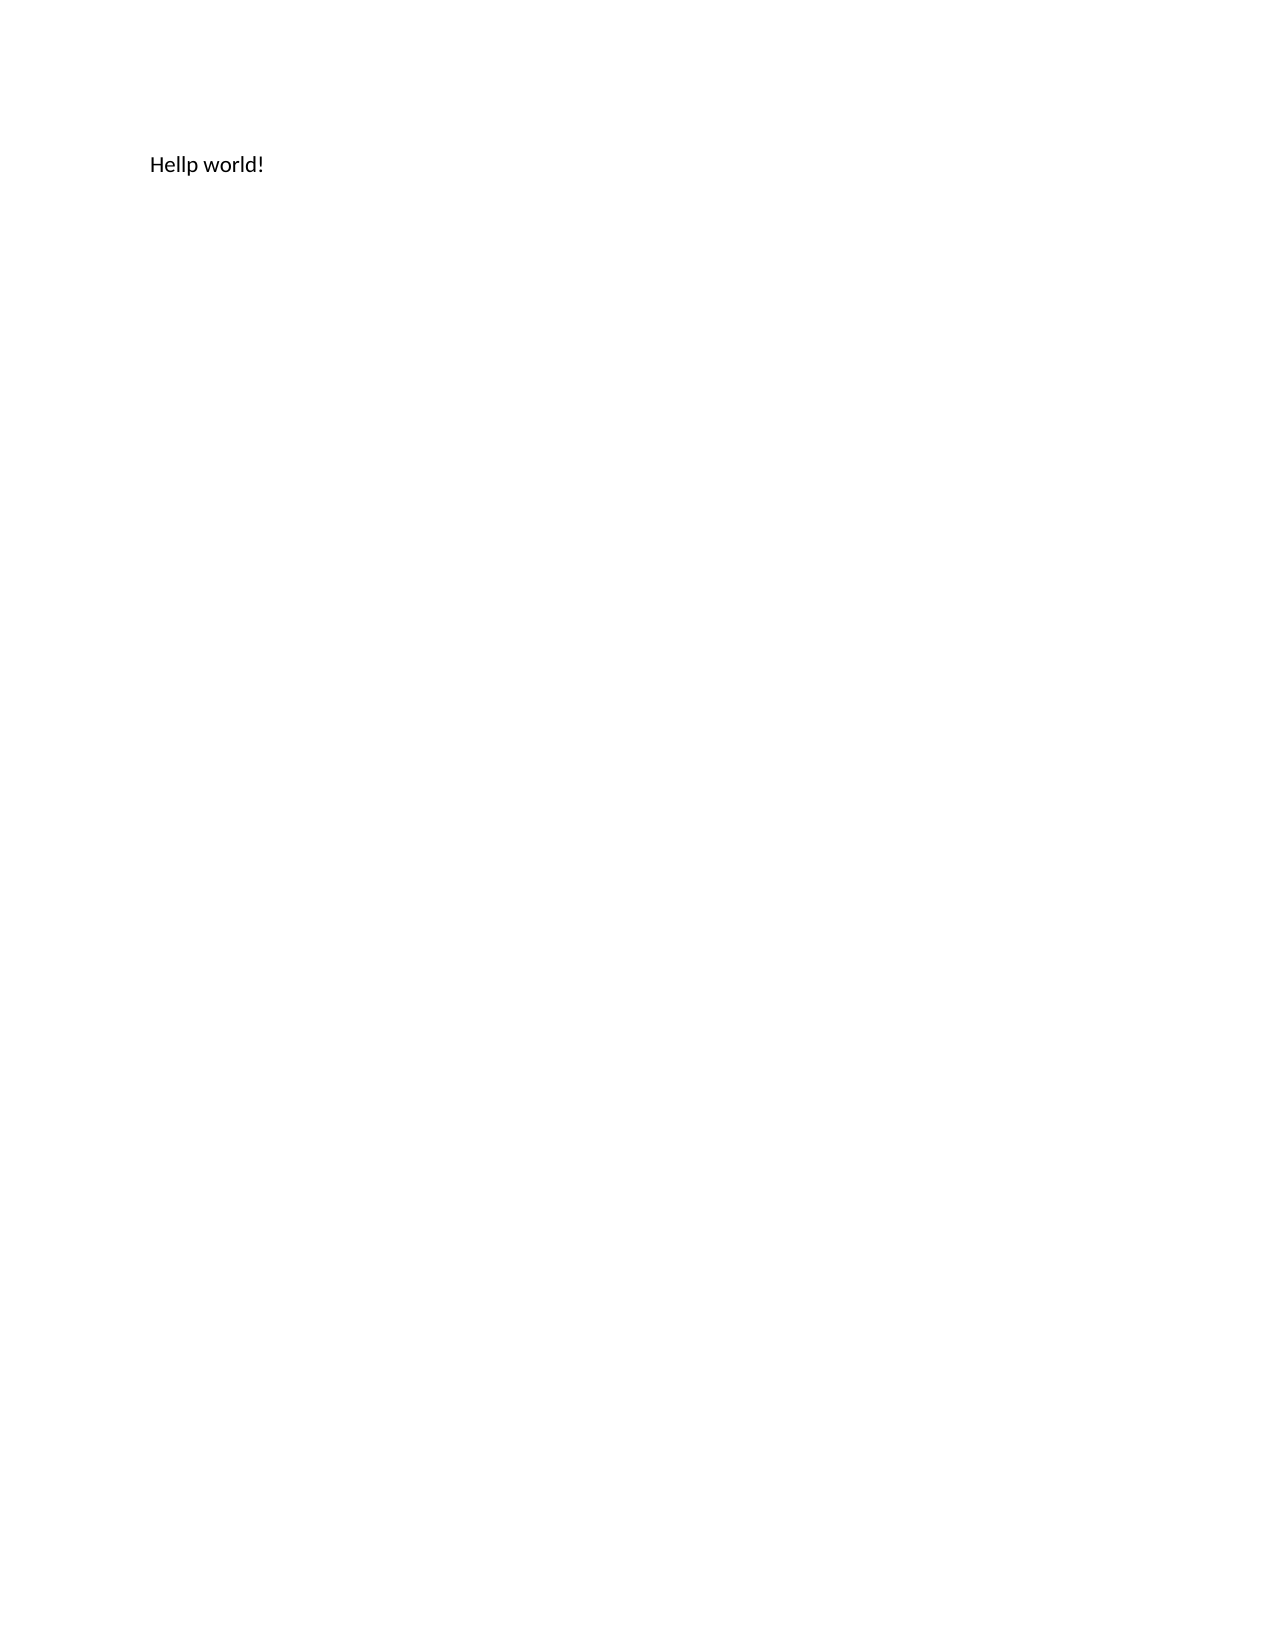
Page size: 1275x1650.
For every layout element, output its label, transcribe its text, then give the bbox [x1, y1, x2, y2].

text Hellp world! [150, 150, 1125, 178]
